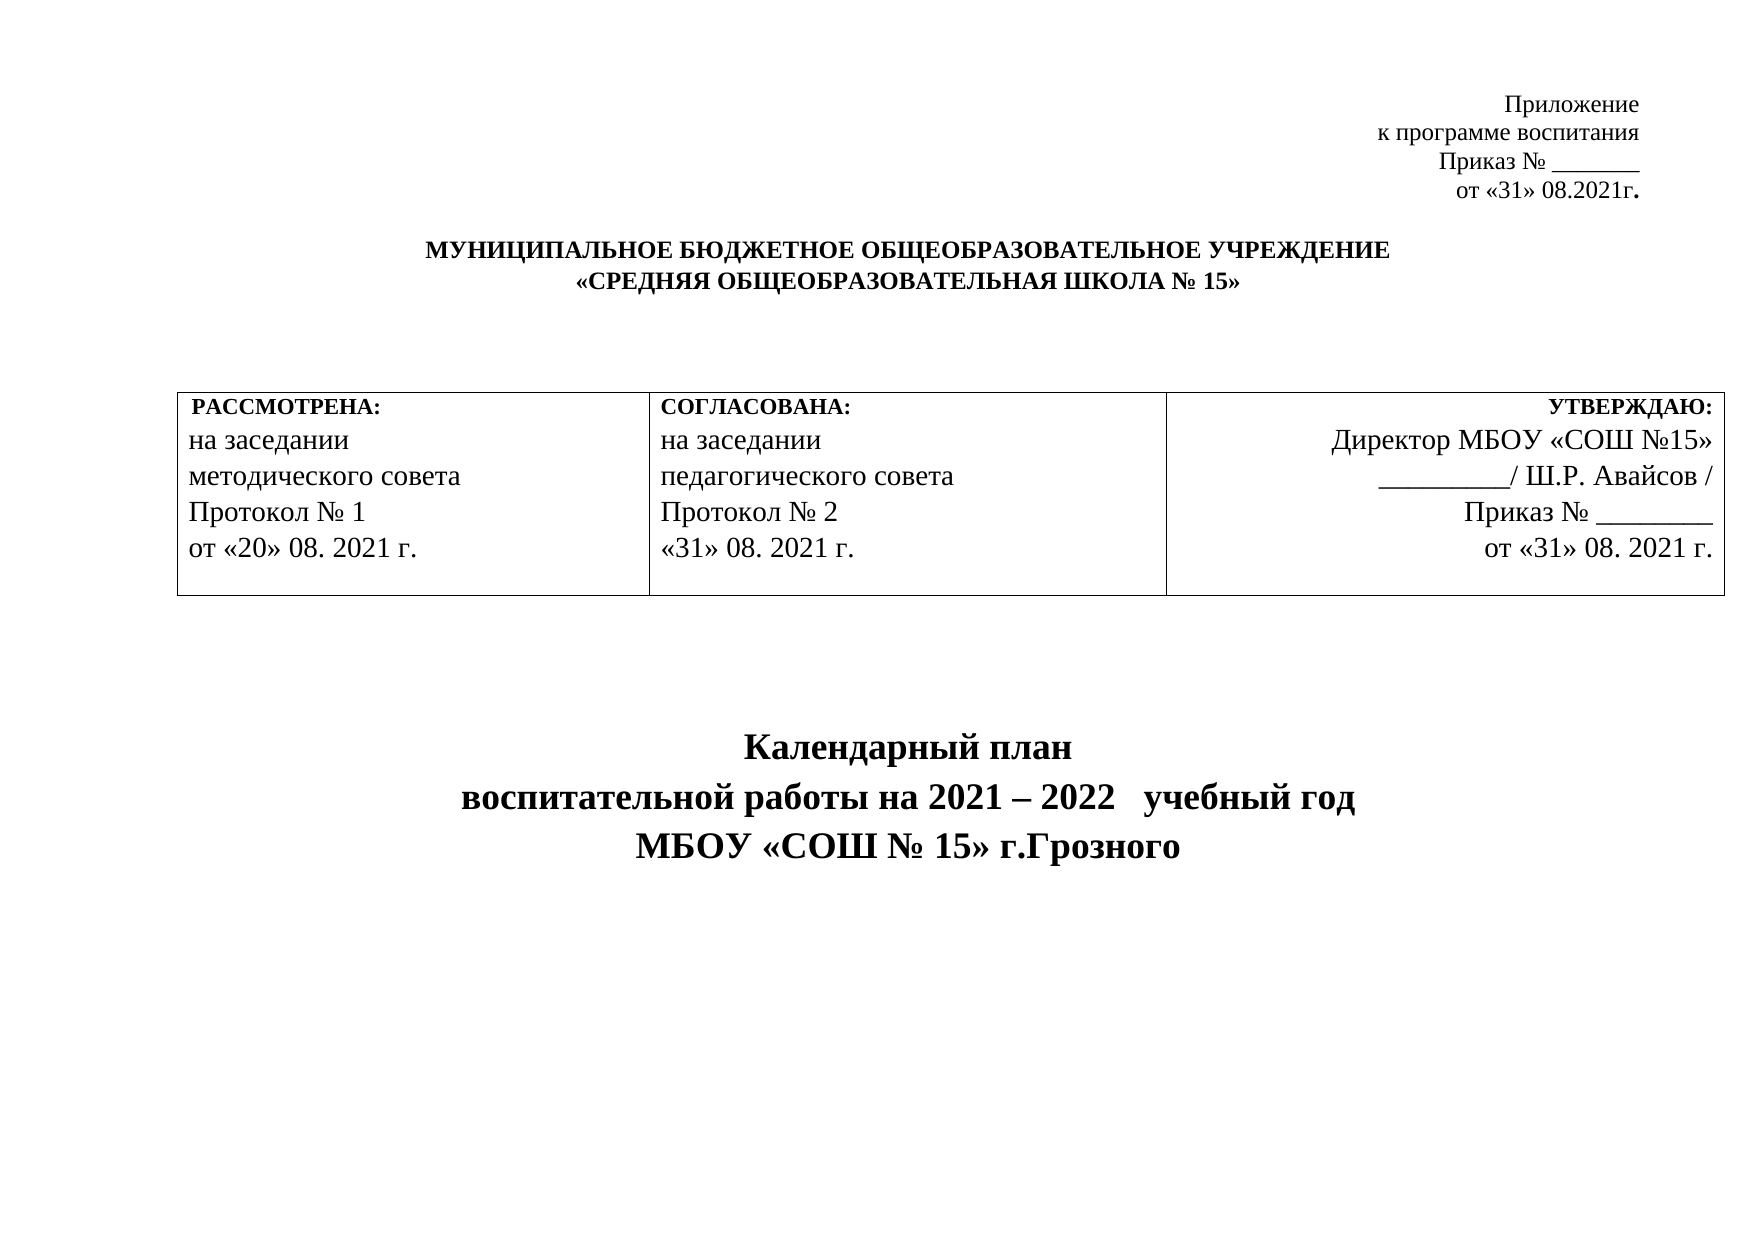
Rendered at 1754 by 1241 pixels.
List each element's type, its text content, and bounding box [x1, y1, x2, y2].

text Приложение [177, 89, 1639, 117]
text от «31» 08.2021г. [177, 175, 1639, 204]
text МБОУ «СОШ № 15» г.Грозного [177, 824, 1639, 867]
text к программе воспитания [177, 117, 1639, 146]
table_header СОГЛАСОВАНА: на заседании педагогического совета Протокол № 2 «31» 08. 2021 г. [650, 393, 1166, 595]
text «СРЕДНЯЯ ОБЩЕОБРАЗОВАТЕЛЬНАЯ ШКОЛА № 15» [177, 266, 1639, 294]
text Календарный план [177, 725, 1639, 768]
text МУНИЦИПАЛЬНОЕ БЮДЖЕТНОЕ ОБЩЕОБРАЗОВАТЕЛЬНОЕ УЧРЕЖДЕНИЕ [177, 235, 1639, 263]
text Приказ № _______ [177, 146, 1639, 175]
table_header УТВЕРЖДАЮ: Директор МБОУ «СОШ №15» _________/ Ш.Р. Авайсов / Приказ № ________ от «31» 08. 2021 г. [1167, 393, 1724, 595]
text воспитательной работы на 2021 – 2022 учебный год [177, 774, 1639, 817]
table_header РАССМОТРЕНА: на заседании методического совета Протокол № 1 от «20» 08. 2021 г. [178, 393, 649, 595]
